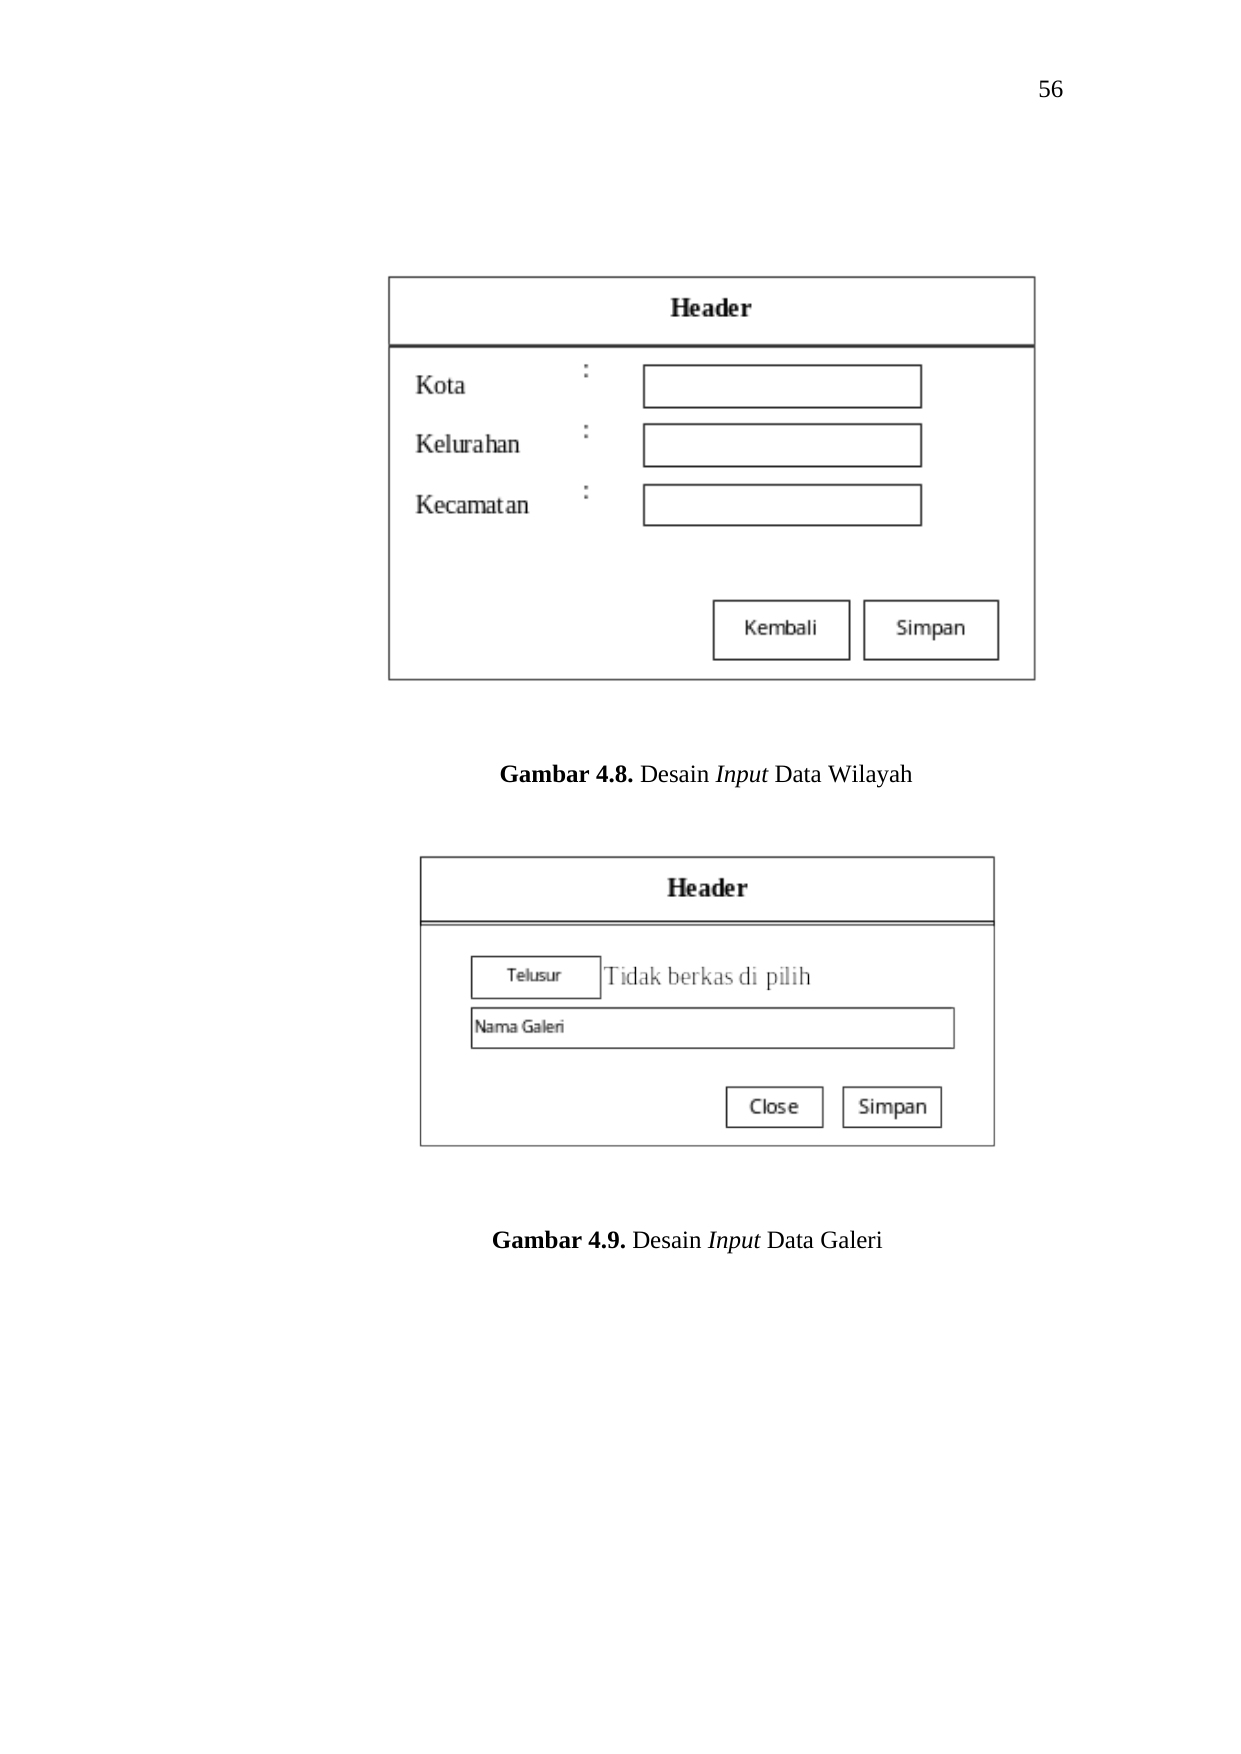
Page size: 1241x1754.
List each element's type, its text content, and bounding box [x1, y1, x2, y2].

list Gambar 4.8. Desain Input Data Wilayah [349, 236, 1063, 787]
list Gambar 4.9. Desain Input Data Galeri [311, 1225, 1063, 1253]
